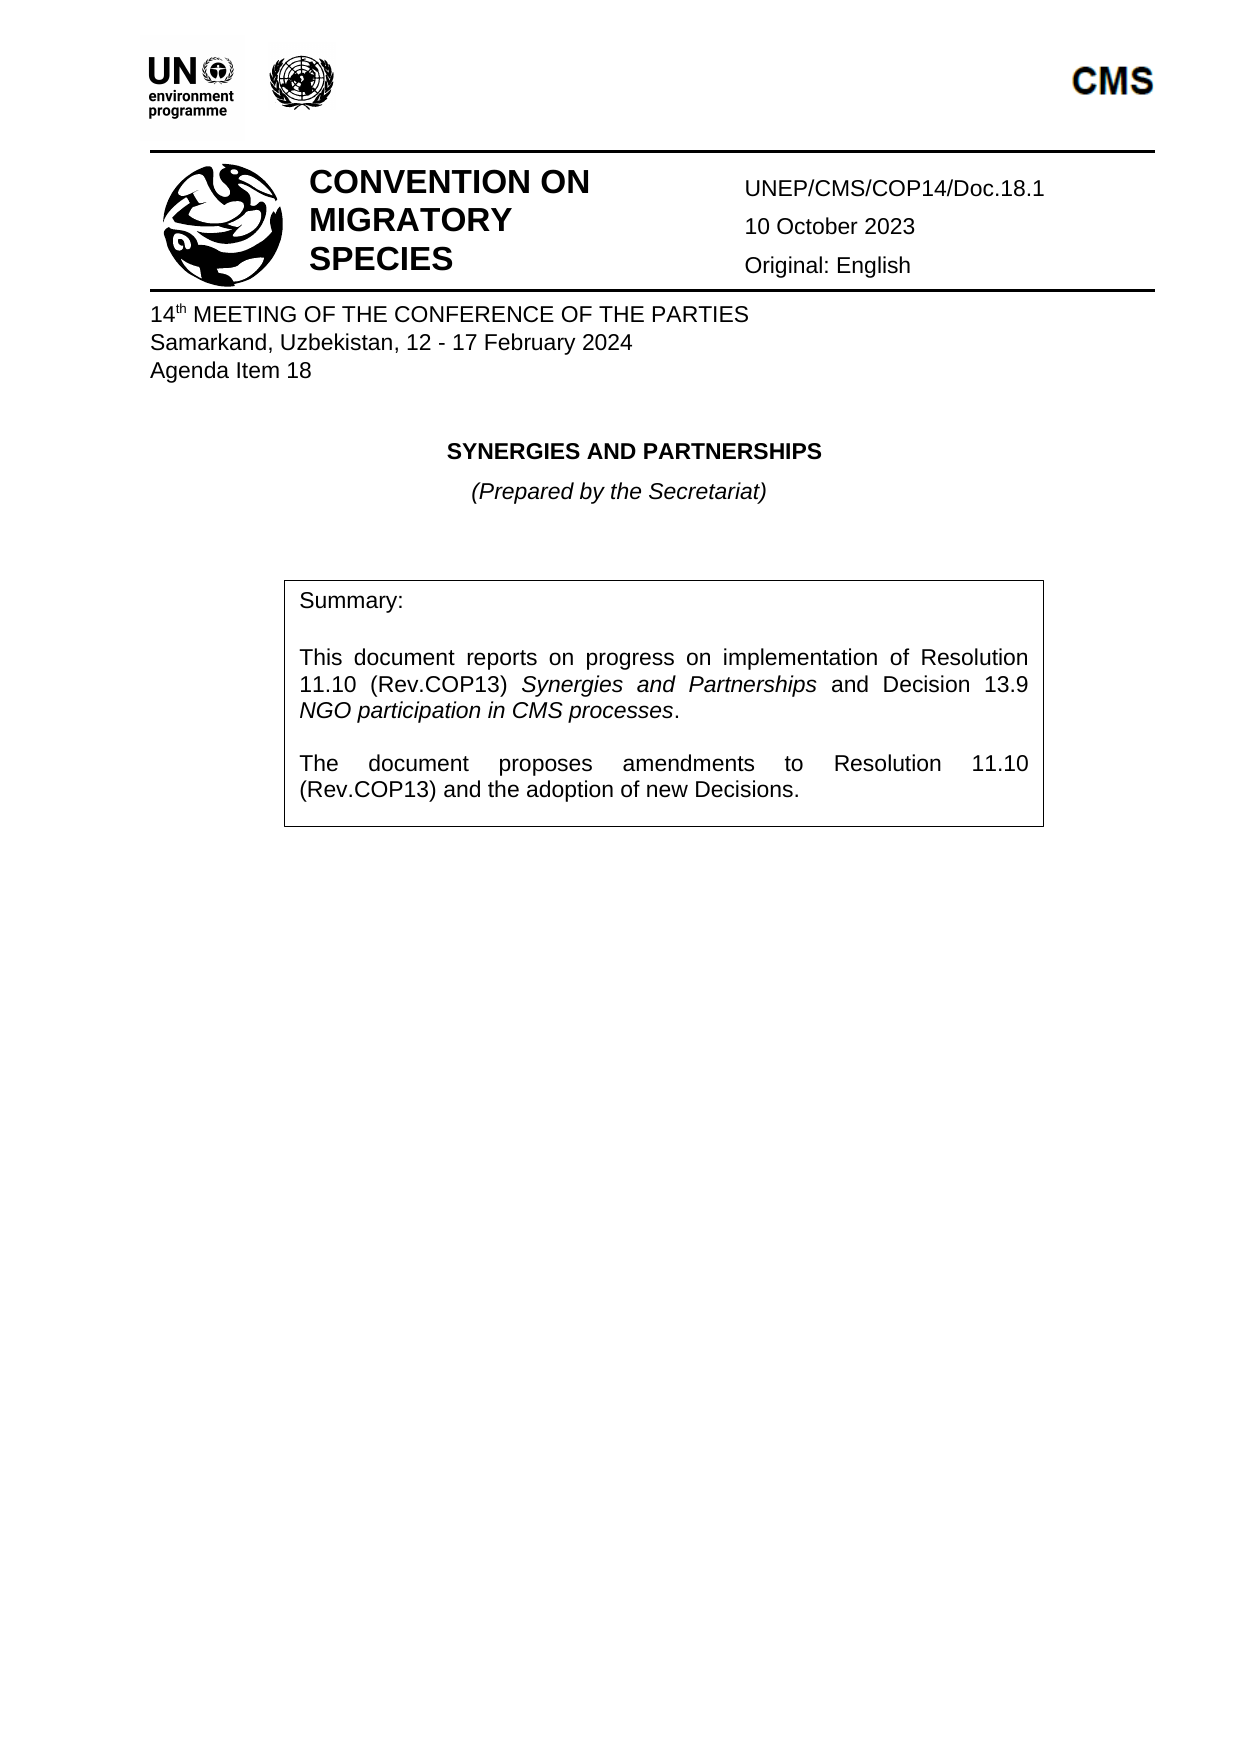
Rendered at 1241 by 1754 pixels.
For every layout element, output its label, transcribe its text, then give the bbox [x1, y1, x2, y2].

text 14th MEETING OF THE CONFERENCE OF THE PARTIES [150, 301, 1090, 328]
table_header UNEP/CMS/COP14/Doc.18.1 10 October 2023 Original: English [733, 153, 1155, 288]
text Samarkand, Uzbekistan, 12 - 17 February 2024 [150, 329, 1090, 356]
text Agenda Item 18 [150, 357, 1090, 383]
text (Prepared by the Secretariat) [150, 478, 1090, 504]
text SYNERGIES AND PARTNERSHIPS [141, 438, 1128, 464]
picture [139, 35, 245, 141]
table_header [150, 153, 309, 288]
table_header CONVENTION ON MIGRATORY SPECIES [309, 153, 733, 288]
picture [1070, 60, 1154, 101]
